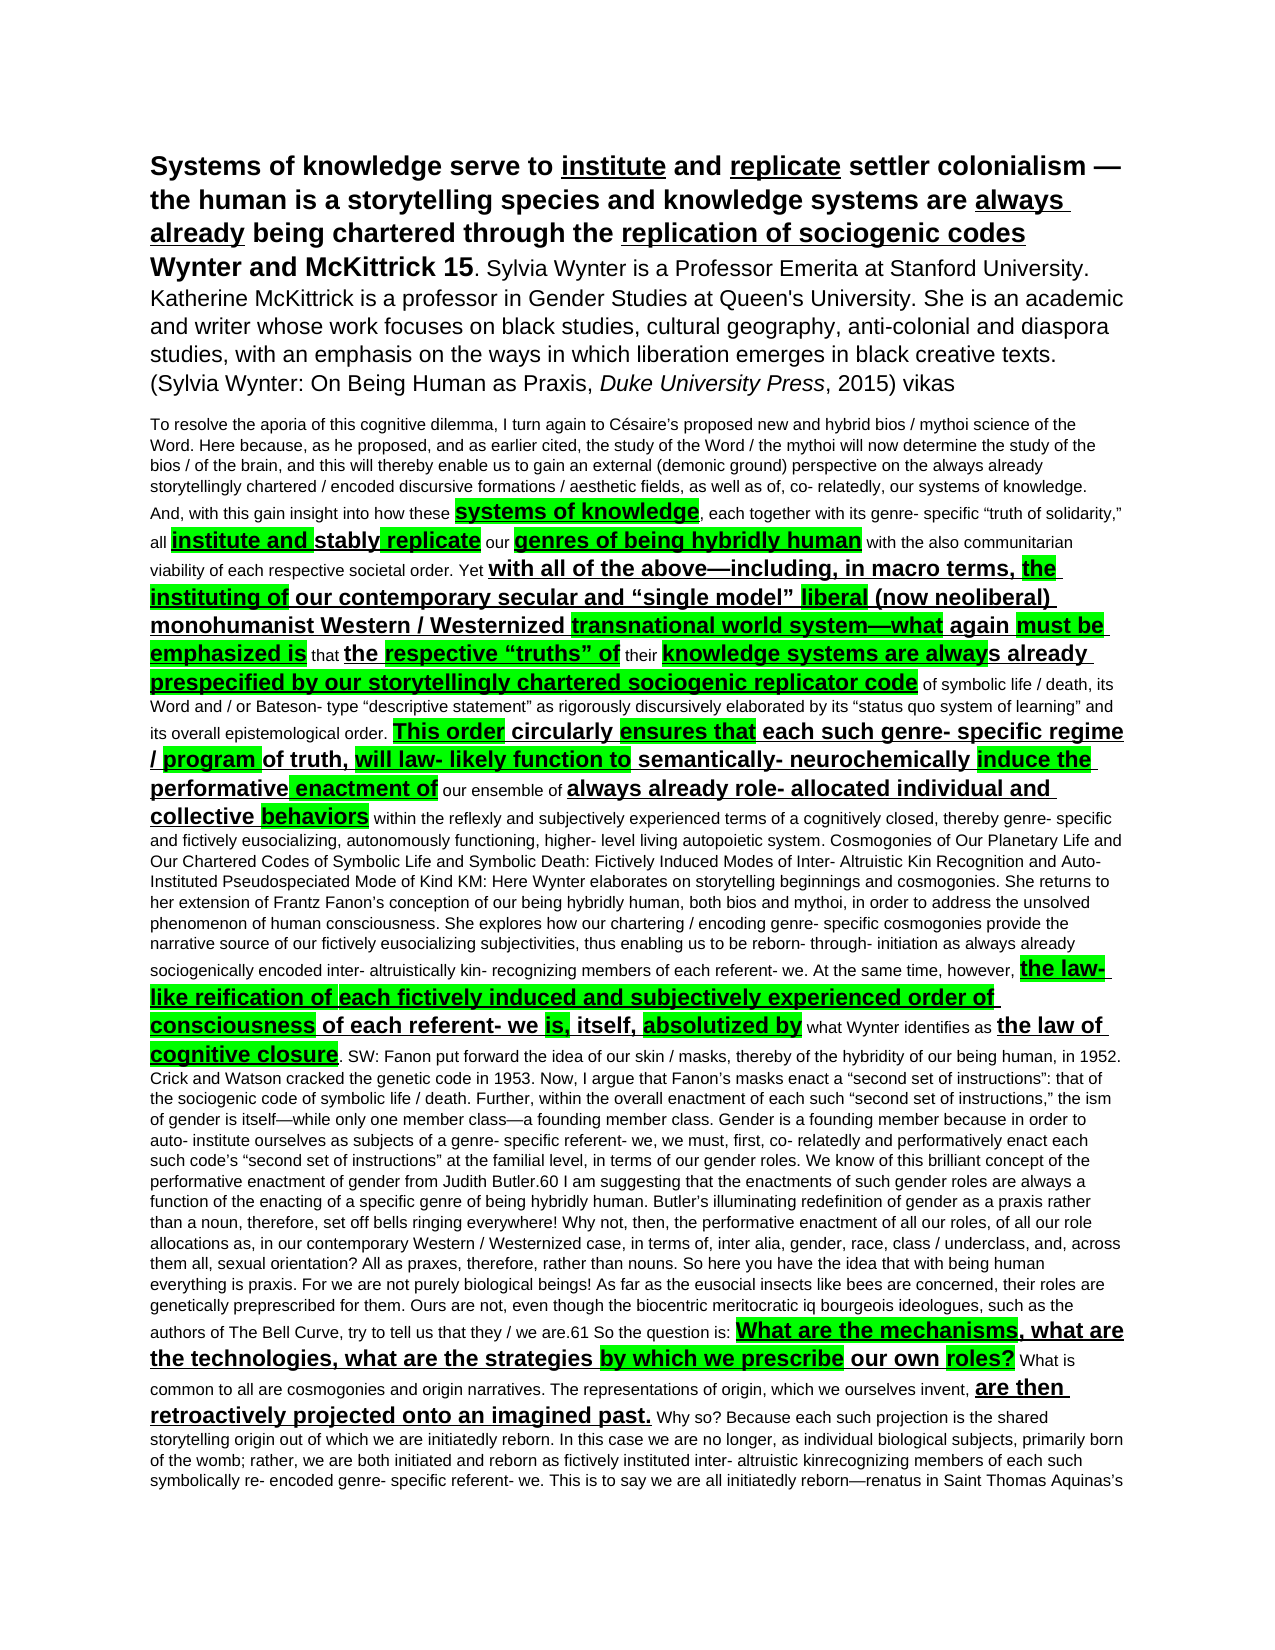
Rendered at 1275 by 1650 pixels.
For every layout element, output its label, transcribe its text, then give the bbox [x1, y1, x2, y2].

text Systems of knowledge serve to institute and replicate settler colonialism — the human is a storytelling species and knowledge systems are always already being chartered through the replication of sociogenic codes [150, 150, 1125, 249]
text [150, 415, 1125, 1490]
text Wynter and McKittrick 15. Sylvia Wynter is a Professor Emerita at Stanford University. Katherine McKittrick is a professor in Gender Studies at Queen's University. She is an academic and writer whose work focuses on black studies, cultural geography, anti-colonial and diaspora studies, with an emphasis on the ways in which liberation emerges in black creative texts. (Sylvia Wynter: On Being Human as Praxis, Duke University Press, 2015) vikas [150, 251, 1125, 396]
